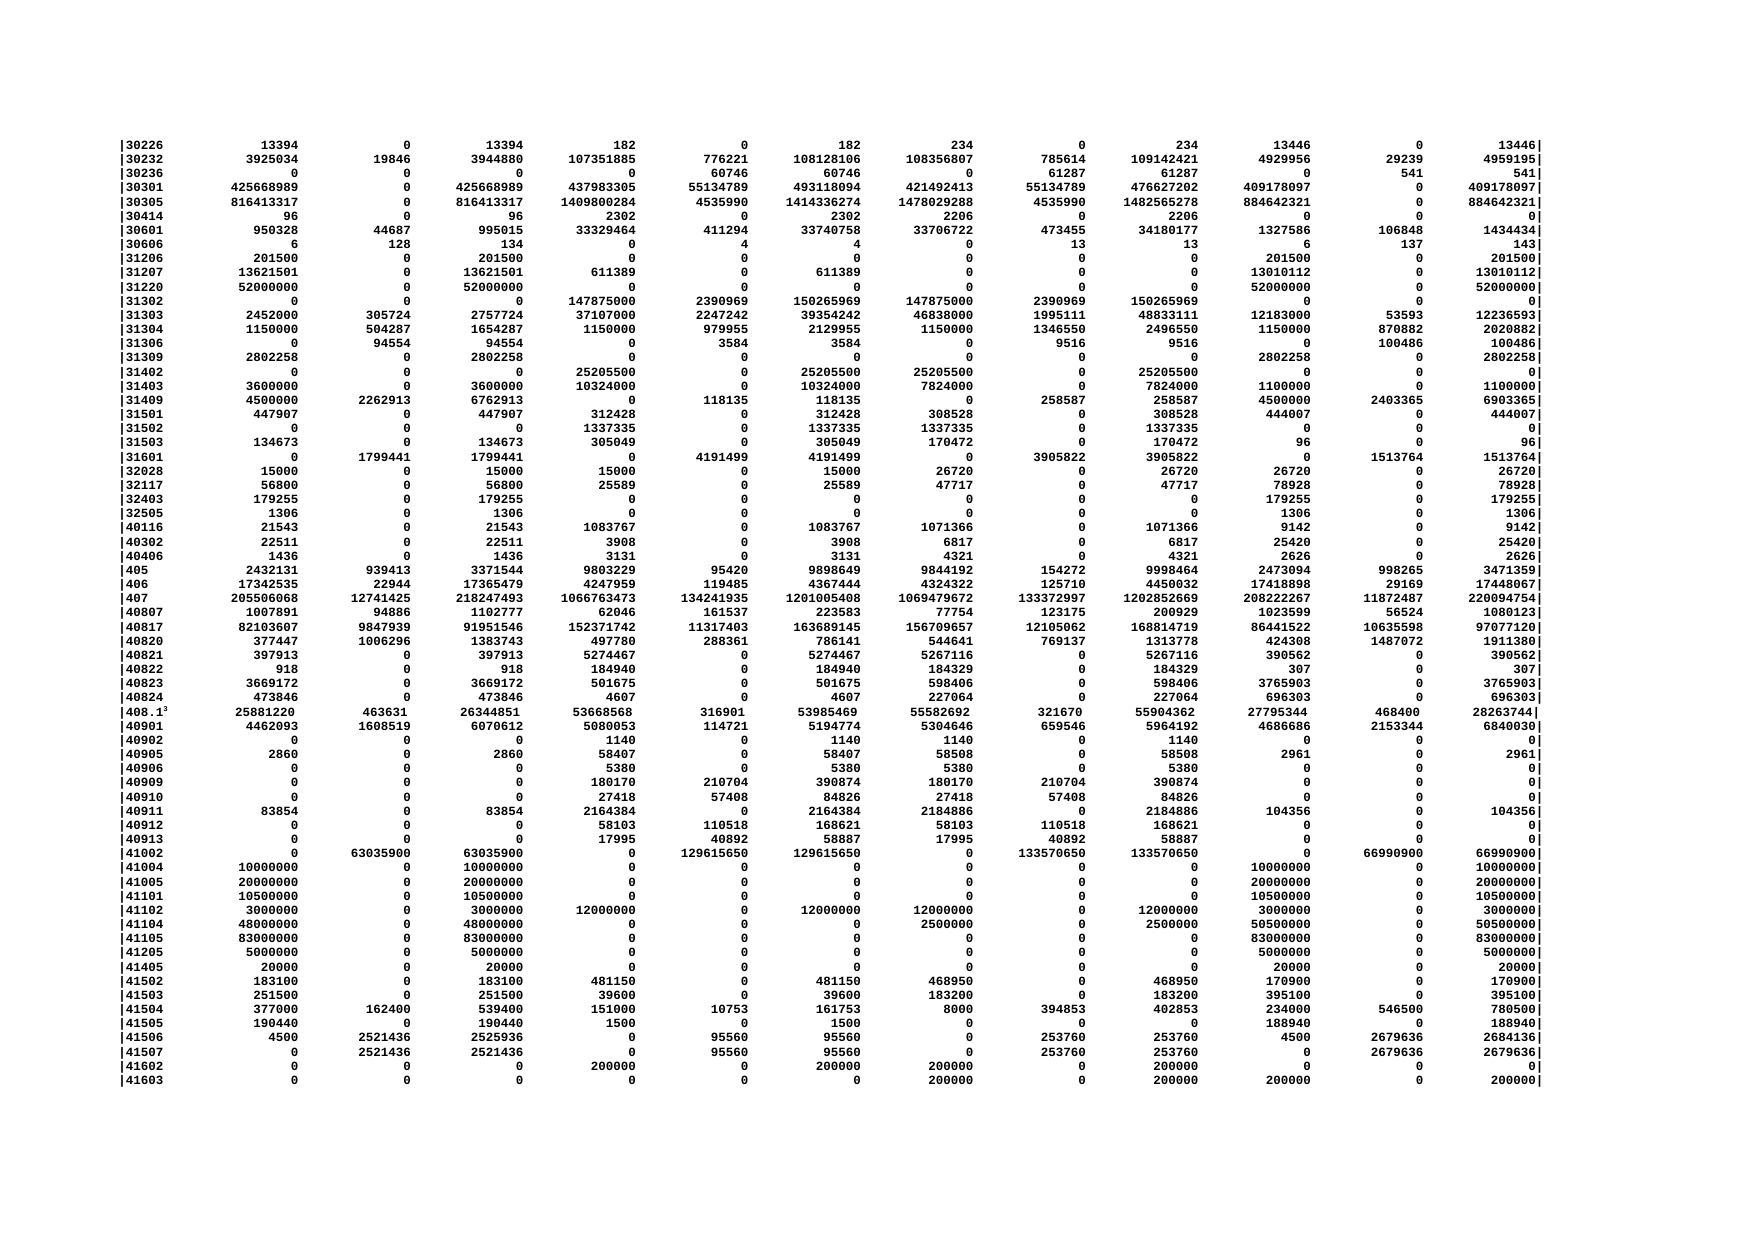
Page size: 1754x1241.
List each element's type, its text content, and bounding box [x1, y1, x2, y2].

text |40901 4462093 1608519 6070612 5080053 114721 5194774 5304646 659546 5964192 4686686 2153344 6840030| [118, 720, 1636, 734]
text |31403 3600000 0 3600000 10324000 0 10324000 7824000 0 7824000 1100000 0 1100000| [118, 380, 1636, 394]
text |407 205506068 12741425 218247493 1066763473 134241935 1201005408 1069479672 133372997 1202852669 208222267 11872487 220094754| [118, 592, 1636, 606]
text |41101 10500000 0 10500000 0 0 0 0 0 0 10500000 0 10500000| [118, 890, 1636, 904]
text |31303 2452000 305724 2757724 37107000 2247242 39354242 46838000 1995111 48833111 12183000 53593 12236593| [118, 309, 1636, 323]
text |40911 83854 0 83854 2164384 0 2164384 2184886 0 2184886 104356 0 104356| [118, 805, 1636, 819]
text |40824 473846 0 473846 4607 0 4607 227064 0 227064 696303 0 696303| [118, 691, 1636, 706]
text |31501 447907 0 447907 312428 0 312428 308528 0 308528 444007 0 444007| [118, 408, 1636, 422]
text |41405 20000 0 20000 0 0 0 0 0 0 20000 0 20000| [118, 961, 1636, 975]
text |408.1 25881220 463631 26344851 53668568 316901 53985469 55582692 321670 55904362 27795344 468400 28263744| [118, 706, 1636, 720]
text |41507 0 2521436 2521436 0 95560 95560 0 253760 253760 0 2679636 2679636| [118, 1046, 1636, 1060]
text |30606 6 128 134 0 4 4 0 13 13 6 137 143| [118, 238, 1636, 252]
text |40822 918 0 918 184940 0 184940 184329 0 184329 307 0 307| [118, 663, 1636, 677]
text |41102 3000000 0 3000000 12000000 0 12000000 12000000 0 12000000 3000000 0 3000000| [118, 904, 1636, 918]
text |41004 10000000 0 10000000 0 0 0 0 0 0 10000000 0 10000000| [118, 861, 1636, 876]
text |31207 13621501 0 13621501 611389 0 611389 0 0 0 13010112 0 13010112| [118, 266, 1636, 281]
text |40823 3669172 0 3669172 501675 0 501675 598406 0 598406 3765903 0 3765903| [118, 677, 1636, 691]
text |30232 3925034 19846 3944880 107351885 776221 108128106 108356807 785614 109142421 4929956 29239 4959195| [118, 153, 1636, 167]
text |30601 950328 44687 995015 33329464 411294 33740758 33706722 473455 34180177 1327586 106848 1434434| [118, 224, 1636, 238]
text |32117 56800 0 56800 25589 0 25589 47717 0 47717 78928 0 78928| [118, 479, 1636, 493]
text |31309 2802258 0 2802258 0 0 0 0 0 0 2802258 0 2802258| [118, 351, 1636, 366]
text |40910 0 0 0 27418 57408 84826 27418 57408 84826 0 0 0| [118, 791, 1636, 805]
text |30301 425668989 0 425668989 437983305 55134789 493118094 421492413 55134789 476627202 409178097 0 409178097| [118, 181, 1636, 196]
text |406 17342535 22944 17365479 4247959 119485 4367444 4324322 125710 4450032 17418898 29169 17448067| [118, 578, 1636, 592]
text |41104 48000000 0 48000000 0 0 0 2500000 0 2500000 50500000 0 50500000| [118, 918, 1636, 932]
text |40902 0 0 0 1140 0 1140 1140 0 1140 0 0 0| [118, 734, 1636, 748]
text |40817 82103607 9847939 91951546 152371742 11317403 163689145 156709657 12105062 168814719 86441522 10635598 97077120| [118, 621, 1636, 635]
text |31302 0 0 0 147875000 2390969 150265969 147875000 2390969 150265969 0 0 0| [118, 295, 1636, 309]
text |31601 0 1799441 1799441 0 4191499 4191499 0 3905822 3905822 0 1513764 1513764| [118, 451, 1636, 465]
text |40913 0 0 0 17995 40892 58887 17995 40892 58887 0 0 0| [118, 833, 1636, 847]
text |41504 377000 162400 539400 151000 10753 161753 8000 394853 402853 234000 546500 780500| [118, 1003, 1636, 1017]
text |40820 377447 1006296 1383743 497780 288361 786141 544641 769137 1313778 424308 1487072 1911380| [118, 635, 1636, 649]
text |40906 0 0 0 5380 0 5380 5380 0 5380 0 0 0| [118, 762, 1636, 776]
text |30226 13394 0 13394 182 0 182 234 0 234 13446 0 13446| [118, 139, 1636, 153]
text |41502 183100 0 183100 481150 0 481150 468950 0 468950 170900 0 170900| [118, 975, 1636, 989]
text |32505 1306 0 1306 0 0 0 0 0 0 1306 0 1306| [118, 507, 1636, 521]
text |40821 397913 0 397913 5274467 0 5274467 5267116 0 5267116 390562 0 390562| [118, 649, 1636, 663]
text |31402 0 0 0 25205500 0 25205500 25205500 0 25205500 0 0 0| [118, 366, 1636, 380]
text |40912 0 0 0 58103 110518 168621 58103 110518 168621 0 0 0| [118, 819, 1636, 833]
text |30236 0 0 0 0 60746 60746 0 61287 61287 0 541 541| [118, 167, 1636, 181]
text |41602 0 0 0 200000 0 200000 200000 0 200000 0 0 0| [118, 1060, 1636, 1074]
text |32403 179255 0 179255 0 0 0 0 0 0 179255 0 179255| [118, 493, 1636, 507]
text |41503 251500 0 251500 39600 0 39600 183200 0 183200 395100 0 395100| [118, 989, 1636, 1003]
text |41205 5000000 0 5000000 0 0 0 0 0 0 5000000 0 5000000| [118, 946, 1636, 961]
text |40116 21543 0 21543 1083767 0 1083767 1071366 0 1071366 9142 0 9142| [118, 521, 1636, 536]
text |31304 1150000 504287 1654287 1150000 979955 2129955 1150000 1346550 2496550 1150000 870882 2020882| [118, 323, 1636, 337]
text |31206 201500 0 201500 0 0 0 0 0 0 201500 0 201500| [118, 252, 1636, 266]
text |31409 4500000 2262913 6762913 0 118135 118135 0 258587 258587 4500000 2403365 6903365| [118, 394, 1636, 408]
text |32028 15000 0 15000 15000 0 15000 26720 0 26720 26720 0 26720| [118, 465, 1636, 479]
text |40807 1007891 94886 1102777 62046 161537 223583 77754 123175 200929 1023599 56524 1080123| [118, 606, 1636, 621]
text |40905 2860 0 2860 58407 0 58407 58508 0 58508 2961 0 2961| [118, 748, 1636, 762]
text |41505 190440 0 190440 1500 0 1500 0 0 0 188940 0 188940| [118, 1017, 1636, 1031]
text |41603 0 0 0 0 0 0 200000 0 200000 200000 0 200000| [118, 1074, 1636, 1088]
text |40909 0 0 0 180170 210704 390874 180170 210704 390874 0 0 0| [118, 776, 1636, 791]
text |41002 0 63035900 63035900 0 129615650 129615650 0 133570650 133570650 0 66990900 66990900| [118, 847, 1636, 861]
text |30414 96 0 96 2302 0 2302 2206 0 2206 0 0 0| [118, 210, 1636, 224]
text |31503 134673 0 134673 305049 0 305049 170472 0 170472 96 0 96| [118, 436, 1636, 451]
text |41005 20000000 0 20000000 0 0 0 0 0 0 20000000 0 20000000| [118, 876, 1636, 890]
text |40406 1436 0 1436 3131 0 3131 4321 0 4321 2626 0 2626| [118, 550, 1636, 564]
text |40302 22511 0 22511 3908 0 3908 6817 0 6817 25420 0 25420| [118, 536, 1636, 550]
text |31220 52000000 0 52000000 0 0 0 0 0 0 52000000 0 52000000| [118, 281, 1636, 295]
text |405 2432131 939413 3371544 9803229 95420 9898649 9844192 154272 9998464 2473094 998265 3471359| [118, 564, 1636, 578]
text |30305 816413317 0 816413317 1409800284 4535990 1414336274 1478029288 4535990 1482565278 884642321 0 884642321| [118, 196, 1636, 210]
text |31306 0 94554 94554 0 3584 3584 0 9516 9516 0 100486 100486| [118, 337, 1636, 351]
text |41105 83000000 0 83000000 0 0 0 0 0 0 83000000 0 83000000| [118, 932, 1636, 946]
text |41506 4500 2521436 2525936 0 95560 95560 0 253760 253760 4500 2679636 2684136| [118, 1031, 1636, 1046]
text |31502 0 0 0 1337335 0 1337335 1337335 0 1337335 0 0 0| [118, 422, 1636, 436]
